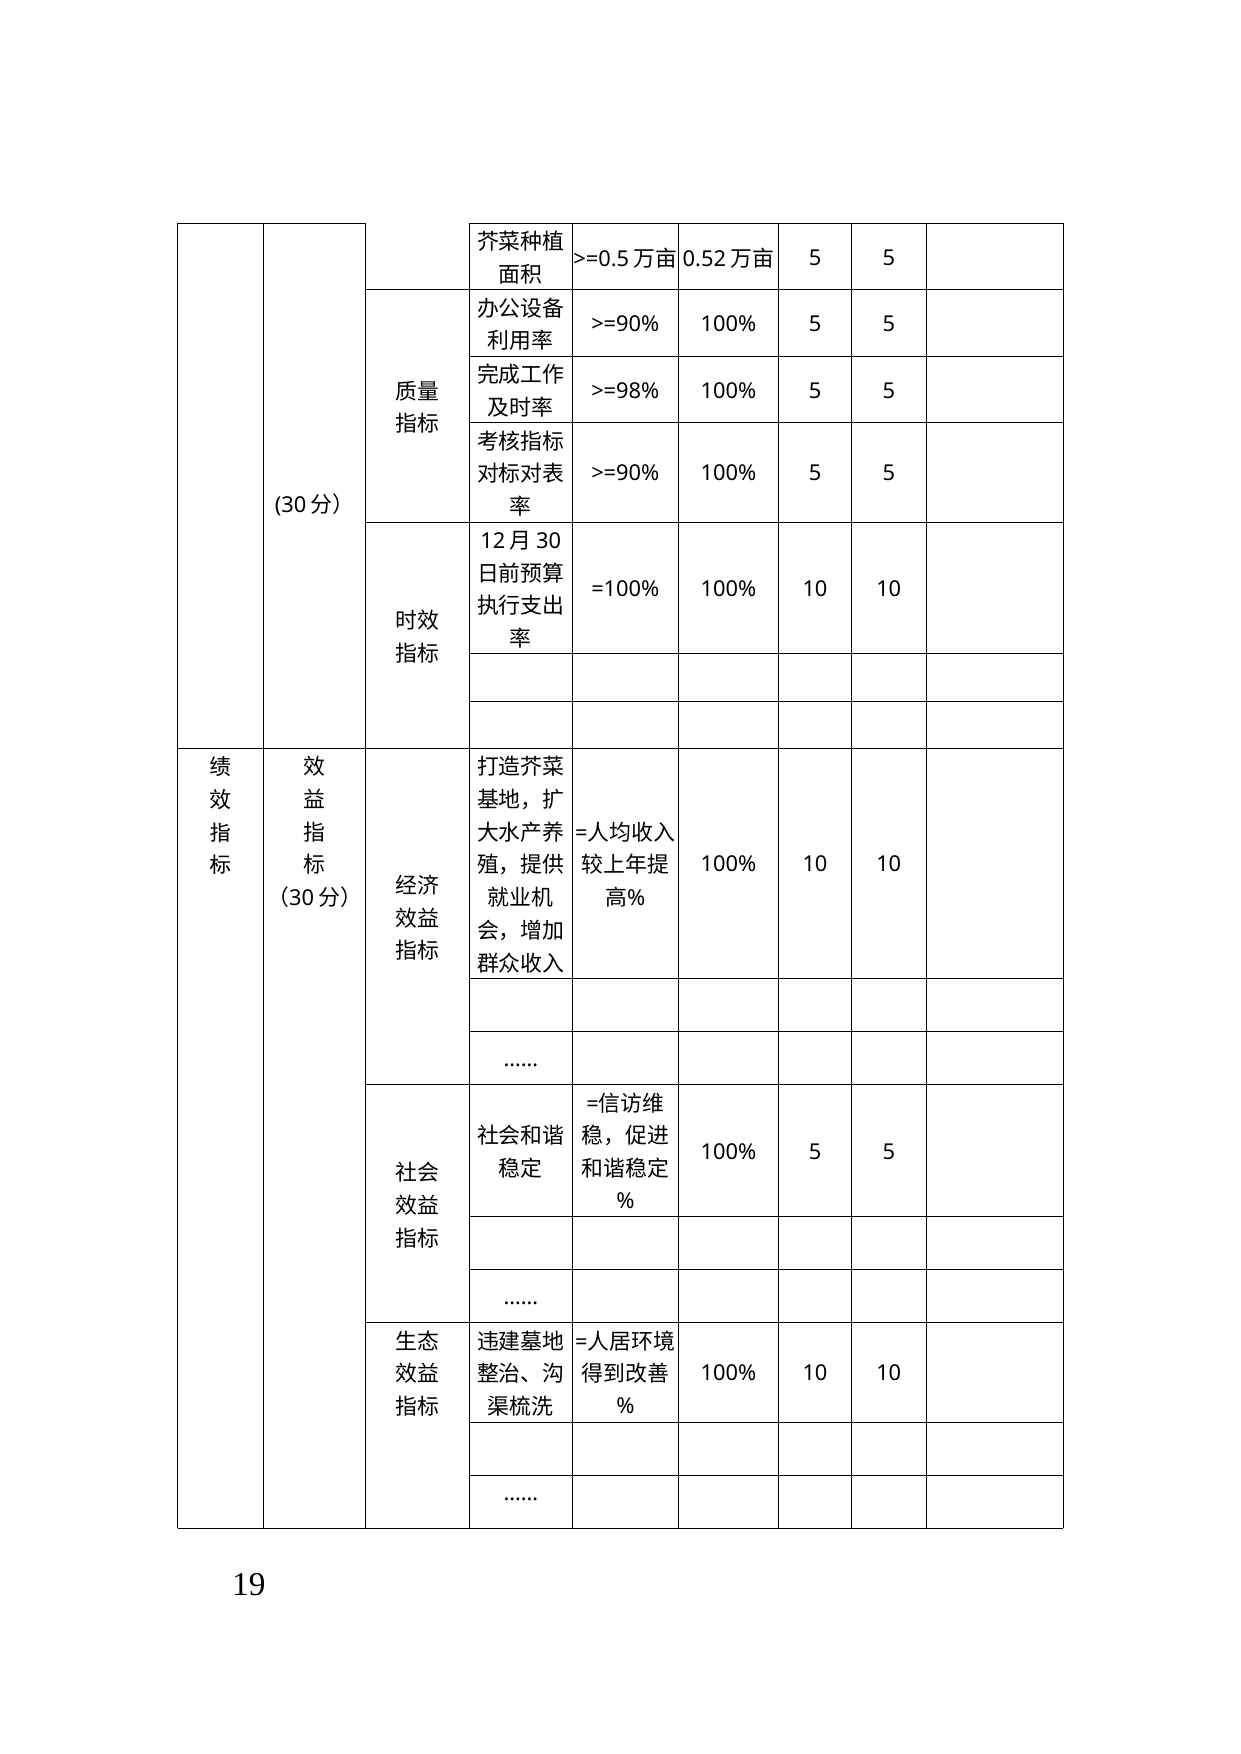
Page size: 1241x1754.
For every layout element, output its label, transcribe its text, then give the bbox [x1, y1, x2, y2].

table_cell …… [470, 1476, 572, 1528]
table_cell [852, 979, 926, 1031]
table_cell [573, 1032, 678, 1084]
table_cell 100% [679, 290, 778, 356]
table_cell [573, 979, 678, 1031]
table_cell 10 [779, 523, 851, 653]
table_cell 质量 指标 [366, 290, 469, 521]
table_cell [679, 654, 778, 701]
table_cell 5 [779, 357, 851, 422]
table_cell [573, 702, 678, 748]
table_cell 5 [852, 290, 926, 356]
table_cell [779, 979, 851, 1031]
table_cell [927, 224, 1063, 289]
table_cell 10 [852, 749, 926, 978]
table_cell >=0.5万亩 [573, 224, 678, 289]
table_cell [927, 423, 1063, 521]
table_cell [852, 1217, 926, 1269]
table_cell 10 [852, 1323, 926, 1421]
table_cell [927, 1032, 1063, 1084]
table_cell [679, 979, 778, 1031]
table_cell [927, 290, 1063, 356]
table_cell [927, 702, 1063, 748]
table_cell 5 [852, 1085, 926, 1216]
table_cell 社会和谐稳定 [470, 1085, 572, 1216]
table_cell 100% [679, 423, 778, 521]
table_cell 社会 效益 指标 [366, 1085, 469, 1322]
table_cell [679, 1476, 778, 1528]
table_cell 5 [852, 357, 926, 422]
table_cell [679, 1032, 778, 1084]
table_cell 5 [779, 290, 851, 356]
table_cell [927, 357, 1063, 422]
table_cell [573, 654, 678, 701]
table_cell [679, 1423, 778, 1474]
table_cell 完成工作及时率 [470, 357, 572, 422]
table_cell 考核指标对标对表率 [470, 423, 572, 521]
table_cell [779, 1032, 851, 1084]
table_cell [852, 654, 926, 701]
table_cell 100% [679, 1085, 778, 1216]
table_cell 芥菜种植面积 [470, 224, 572, 289]
table_cell [779, 1476, 851, 1528]
table_cell 办公设备利用率 [470, 290, 572, 356]
table_cell [779, 1217, 851, 1269]
table_cell [927, 979, 1063, 1031]
table_cell [573, 1476, 678, 1528]
table_cell [679, 1217, 778, 1269]
table_cell [927, 523, 1063, 653]
table_cell [852, 1476, 926, 1528]
table_cell >=90% [573, 290, 678, 356]
table_cell 100% [679, 749, 778, 978]
table_cell [573, 1217, 678, 1269]
table_cell 100% [679, 523, 778, 653]
table_cell 5 [852, 224, 926, 289]
table_cell 10 [779, 1323, 851, 1421]
table_cell [470, 702, 572, 748]
table_cell 5 [852, 423, 926, 521]
table_cell =信访维稳，促进和谐稳定% [573, 1085, 678, 1216]
table_cell 100% [679, 1323, 778, 1421]
table_cell 时效 指标 [366, 523, 469, 748]
table_cell 12月30日前预算执行支出率 [470, 523, 572, 653]
table_cell [470, 1217, 572, 1269]
table_cell [927, 1423, 1063, 1474]
table_cell [927, 1085, 1063, 1216]
table_cell [927, 1270, 1063, 1322]
table_cell >=98% [573, 357, 678, 422]
table_cell [679, 1270, 778, 1322]
table_cell 5 [779, 224, 851, 289]
table_cell [927, 1217, 1063, 1269]
table_cell [852, 1423, 926, 1474]
table_cell 违建墓地整治、沟渠梳洗 [470, 1323, 572, 1421]
table_cell [852, 702, 926, 748]
table_cell [779, 1423, 851, 1474]
table_cell [927, 749, 1063, 978]
table_cell [927, 654, 1063, 701]
table_cell 0.52万亩 [679, 224, 778, 289]
table_cell [852, 1270, 926, 1322]
table_cell >=90% [573, 423, 678, 521]
table_cell [927, 1323, 1063, 1421]
table_cell 效 益 指 标 （30分） [264, 749, 365, 1528]
table_cell [927, 1476, 1063, 1528]
table_cell 10 [779, 749, 851, 978]
table_cell 打造芥菜基地，扩大水产养殖，提供就业机会，增加群众收入 [470, 749, 572, 978]
table_cell …… [470, 1270, 572, 1322]
table_cell [470, 979, 572, 1031]
table_cell =100% [573, 523, 678, 653]
table_cell 经济 效益 指标 [366, 749, 469, 1084]
table_cell [779, 1270, 851, 1322]
table_cell [573, 1270, 678, 1322]
table_cell [852, 1032, 926, 1084]
table_cell 5 [779, 423, 851, 521]
table_cell [779, 654, 851, 701]
table_cell [779, 702, 851, 748]
table_cell 绩 效 指 标 [178, 749, 263, 1528]
table_cell 5 [779, 1085, 851, 1216]
table_cell [573, 1423, 678, 1474]
table_cell 100% [679, 357, 778, 422]
table_cell [679, 702, 778, 748]
table_cell =人居环境得到改善% [573, 1323, 678, 1421]
table_cell [470, 654, 572, 701]
table_cell …… [470, 1032, 572, 1084]
table_cell 生态 效益 指标 [366, 1323, 469, 1528]
table_cell 10 [852, 523, 926, 653]
table_cell [470, 1423, 572, 1474]
table_cell =人均收入较上年提高% [573, 749, 678, 978]
